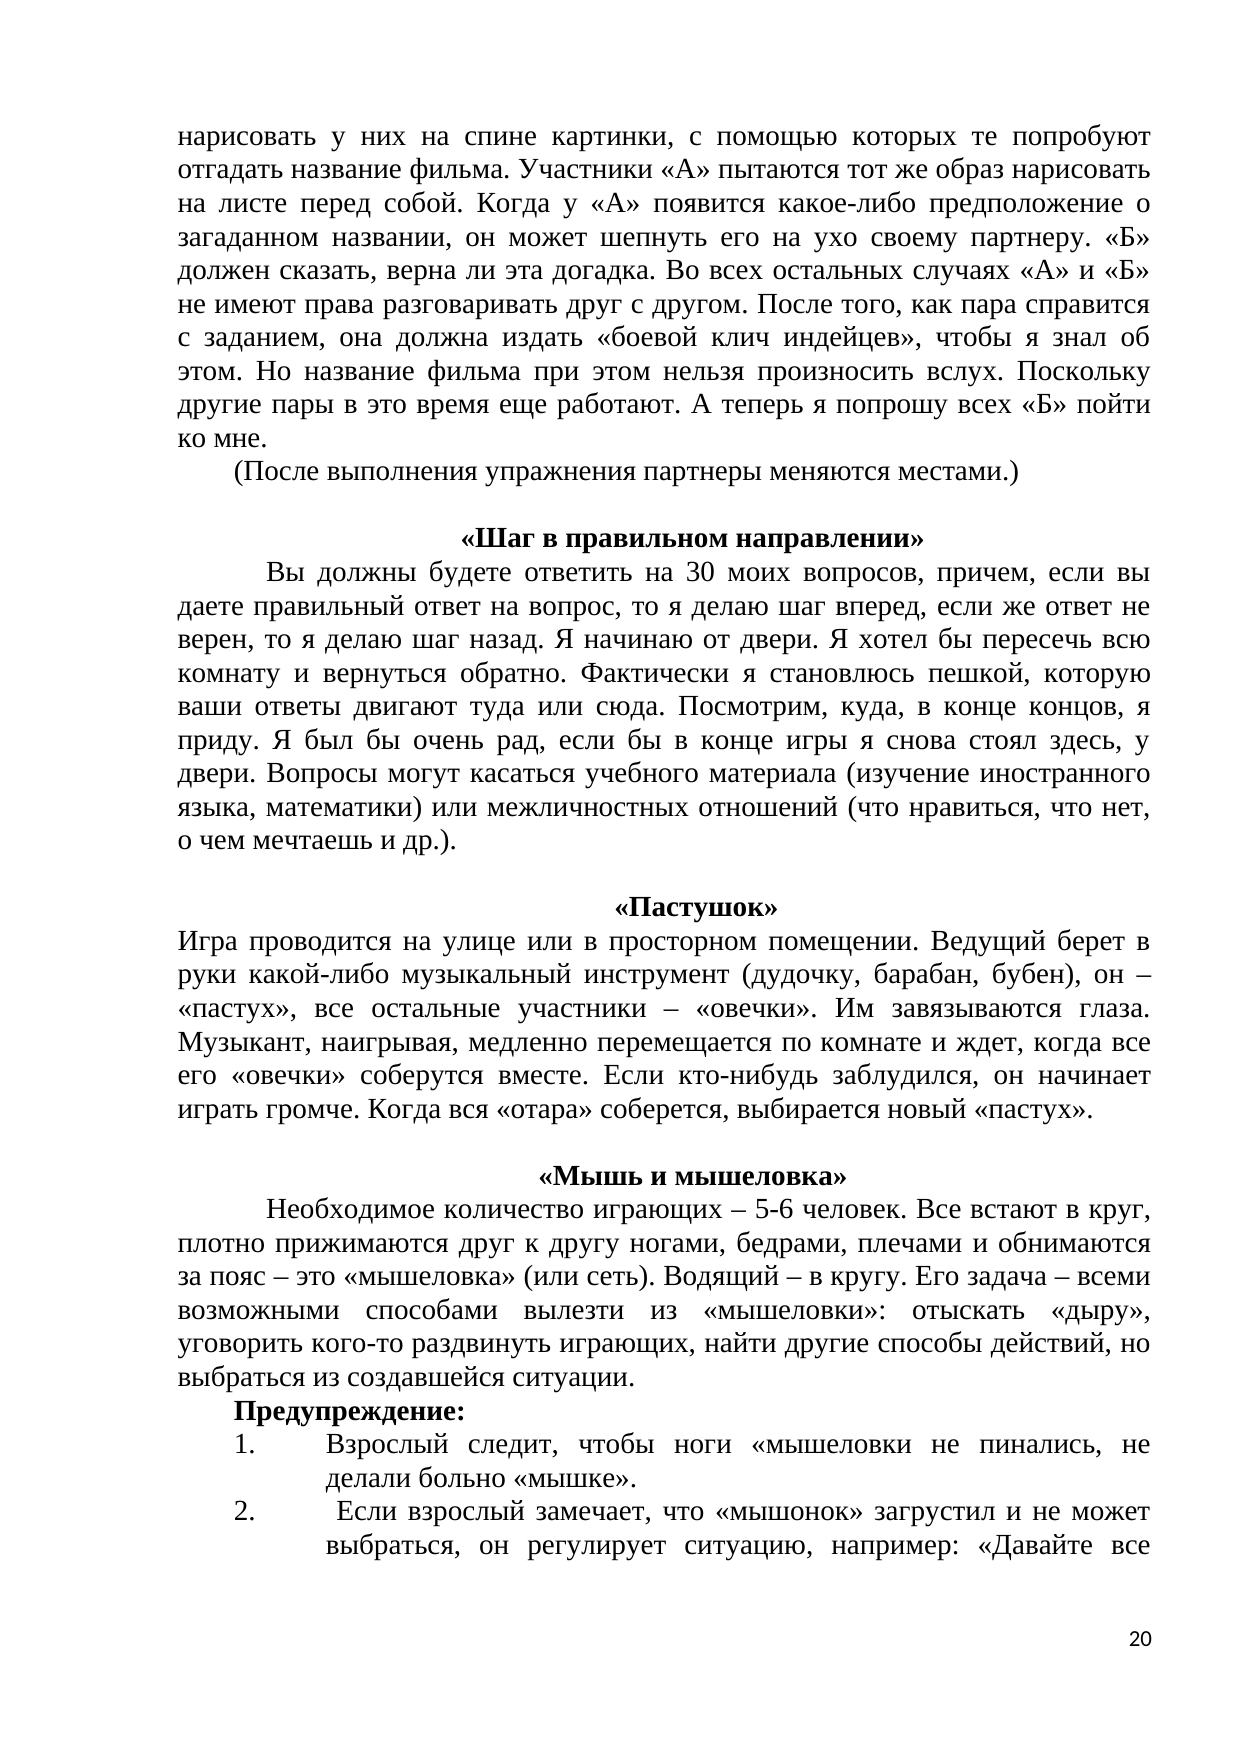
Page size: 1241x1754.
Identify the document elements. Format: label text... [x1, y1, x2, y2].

text «Шаг в правильном направлении» [177, 521, 1152, 554]
list Взрослый следит, чтобы ноги «мышеловки не пинались, не делали больно «мышке». [233, 1426, 1152, 1493]
text Вы должны будете ответить на 30 моих вопросов, причем, если вы даете правильный ответ на вопрос, то я делаю шаг вперед, если же ответ не верен, то я делаю шаг назад. Я начинаю от двери. Я хотел бы пересечь всю комнату и вернуться обратно. Фактически я становлюсь пешкой, которую ваши ответы двигают туда или сюда. Посмотрим, куда, в конце концов, я приду. Я был бы очень рад, если бы в конце игры я снова стоял здесь, у двери. Вопросы могут касаться учебного материала (изучение иностранного языка, математики) или межличностных отношений (что нравиться, что нет, о чем мечтаешь и др.). [177, 554, 1152, 856]
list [233, 1493, 1152, 1560]
text Предупреждение: [177, 1393, 1152, 1426]
text «Мышь и мышеловка» [177, 1158, 1152, 1191]
text Игра проводится на улице или в просторном помещении. Ведущий берет в руки какой-либо музыкальный инструмент (дудочку, барабан, бубен), он – «пастух», все остальные участники – «овечки». Им завязываются глаза. Музыкант, наигрывая, медленно перемещается по комнате и ждет, когда все его «овечки» соберутся вместе. Если кто-нибудь заблудился, он начинает играть громче. Когда вся «отара» соберется, выбирается новый «пастух». [177, 923, 1152, 1124]
text «Пастушок» [177, 889, 1152, 923]
text (После выполнения упражнения партнеры меняются местами.) [177, 453, 1152, 487]
text Необходимое количество играющих – 5-6 человек. Все встают в круг, плотно прижимаются друг к другу ногами, бедрами, плечами и обнимаются за пояс – это «мышеловка» (или сеть). Водящий – в кругу. Его задача – всеми возможными способами вылезти из «мышеловки»: отыскать «дыру», уговорить кого-то раздвинуть играющих, найти другие способы действий, но выбраться из создавшейся ситуации. [177, 1191, 1152, 1393]
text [177, 118, 1152, 453]
